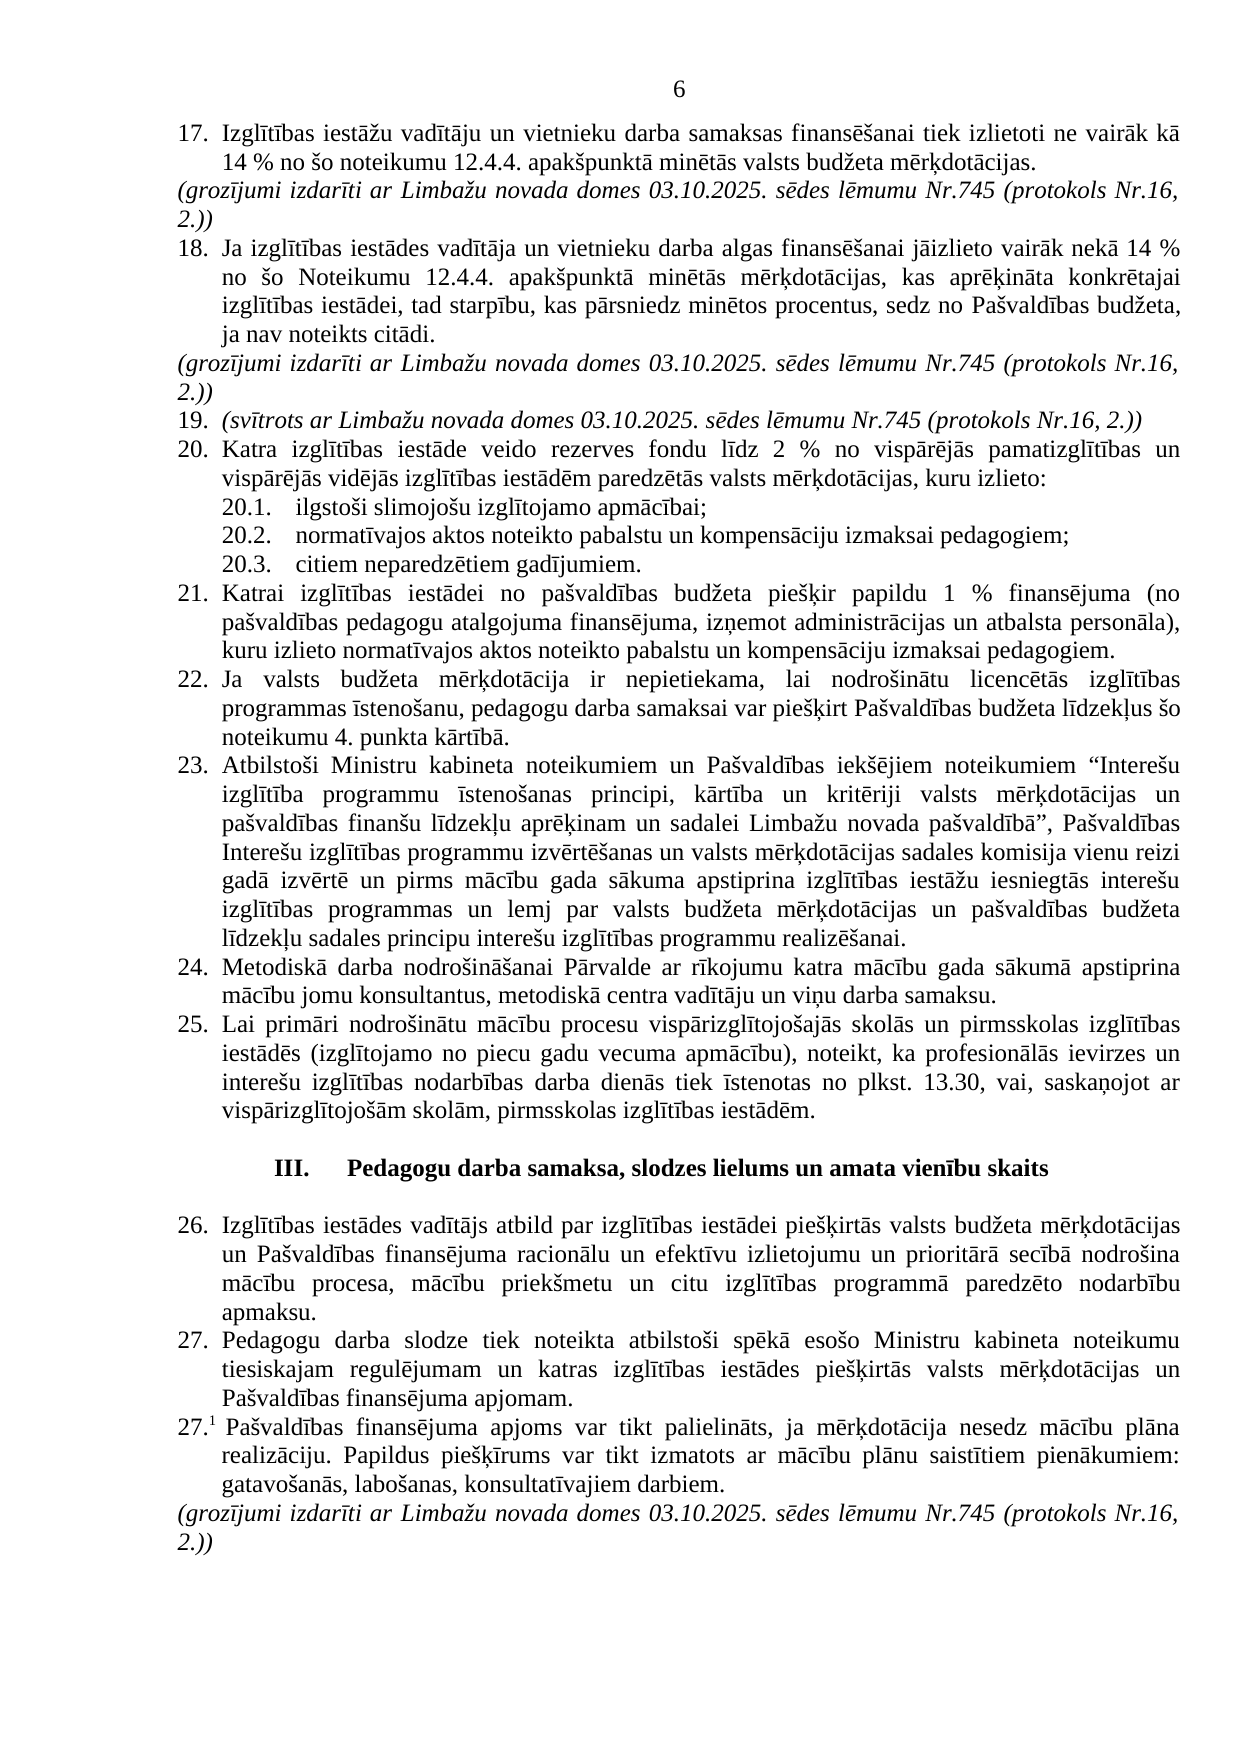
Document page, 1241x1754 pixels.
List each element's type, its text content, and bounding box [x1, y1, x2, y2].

text (grozījumi izdarīti ar Limbažu novada domes 03.10.2025. sēdes lēmumu Nr.745 (protokols Nr.16, 2.)) [177, 1498, 1181, 1556]
list Izglītības iestādes vadītājs atbild par izglītības iestādei piešķirtās valsts budžeta mērķdotācijas un Pašvaldības finansējuma racionālu un efektīvu izlietojumu un prioritārā secībā nodrošina mācību procesa, mācību priekšmetu un citu izglītības programmā paredzēto nodarbību apmaksu. [177, 1211, 1181, 1326]
list Pedagogu darba samaksa, slodzes lielums un amata vienību skaits [177, 1153, 1181, 1182]
list citiem neparedzētiem gadījumiem. [222, 549, 1181, 578]
list (svītrots ar Limbažu novada domes 03.10.2025. sēdes lēmumu Nr.745 (protokols Nr.16, 2.)) [177, 406, 1181, 434]
text (grozījumi izdarīti ar Limbažu novada domes 03.10.2025. sēdes lēmumu Nr.745 (protokols Nr.16, 2.)) [177, 176, 1181, 233]
list Pedagogu darba slodze tiek noteikta atbilstoši spēkā esošo Ministru kabineta noteikumu tiesiskajam regulējumam un katras izglītības iestādes piešķirtās valsts mērķdotācijas un Pašvaldības finansējuma apjomam. [177, 1326, 1181, 1412]
list Metodiskā darba nodrošināšanai Pārvalde ar rīkojumu katra mācību gada sākumā apstiprina mācību jomu konsultantus, metodiskā centra vadītāju un viņu darba samaksu. [177, 952, 1181, 1009]
text 27.1 Pašvaldības finansējuma apjoms var tikt palielināts, ja mērķdotācija nesedz mācību plāna realizāciju. Papildus piešķīrums var tikt izmatots ar mācību plānu saistītiem pienākumiem: gatavošanās, labošanas, konsultatīvajiem darbiem. [177, 1412, 1181, 1498]
list Ja izglītības iestādes vadītāja un vietnieku darba algas finansēšanai jāizlieto vairāk nekā 14 % no šo Noteikumu 12.4.4. apakšpunktā minētās mērķdotācijas, kas aprēķināta konkrētajai izglītības iestādei, tad starpību, kas pārsniedz minētos procentus, sedz no Pašvaldības budžeta, ja nav noteikts citādi. [177, 233, 1181, 348]
list ilgstoši slimojošu izglītojamo apmācībai; [222, 492, 1181, 521]
list Katrai izglītības iestādei no pašvaldības budžeta piešķir papildu 1 % finansējuma (no pašvaldības pedagogu atalgojuma finansējuma, izņemot administrācijas un atbalsta personāla), kuru izlieto normatīvajos aktos noteikto pabalstu un kompensāciju izmaksai pedagogiem. [177, 578, 1181, 664]
list Lai primāri nodrošinātu mācību procesu vispārizglītojošajās skolās un pirmsskolas izglītības iestādēs (izglītojamo no piecu gadu vecuma apmācību), noteikt, ka profesionālās ievirzes un interešu izglītības nodarbības darba dienās tiek īstenotas no plkst. 13.30, vai, saskaņojot ar vispārizglītojošām skolām, pirmsskolas izglītības iestādēm. [177, 1009, 1181, 1124]
list Katra izglītības iestāde veido rezerves fondu līdz 2 % no vispārējās pamatizglītības un vispārējās vidējās izglītības iestādēm paredzētās valsts mērķdotācijas, kuru izlieto: [177, 434, 1181, 492]
list Izglītības iestāžu vadītāju un vietnieku darba samaksas finansēšanai tiek izlietoti ne vairāk kā 14 % no šo noteikumu 12.4.4. apakšpunktā minētās valsts budžeta mērķdotācijas. [177, 118, 1181, 176]
text (grozījumi izdarīti ar Limbažu novada domes 03.10.2025. sēdes lēmumu Nr.745 (protokols Nr.16, 2.)) [177, 348, 1181, 406]
list Ja valsts budžeta mērķdotācija ir nepietiekama, lai nodrošinātu licencētās izglītības programmas īstenošanu, pedagogu darba samaksai var piešķirt Pašvaldības budžeta līdzekļus šo noteikumu 4. punkta kārtībā. [177, 664, 1181, 751]
list Atbilstoši Ministru kabineta noteikumiem un Pašvaldības iekšējiem noteikumiem “Interešu izglītība programmu īstenošanas principi, kārtība un kritēriji valsts mērķdotācijas un pašvaldības finanšu līdzekļu aprēķinam un sadalei Limbažu novada pašvaldībā”, Pašvaldības Interešu izglītības programmu izvērtēšanas un valsts mērķdotācijas sadales komisija vienu reizi gadā izvērtē un pirms mācību gada sākuma apstiprina izglītības iestāžu iesniegtās interešu izglītības programmas un lemj par valsts budžeta mērķdotācijas un pašvaldības budžeta līdzekļu sadales principu interešu izglītības programmu realizēšanai. [177, 751, 1181, 952]
list normatīvajos aktos noteikto pabalstu un kompensāciju izmaksai pedagogiem; [222, 521, 1181, 549]
